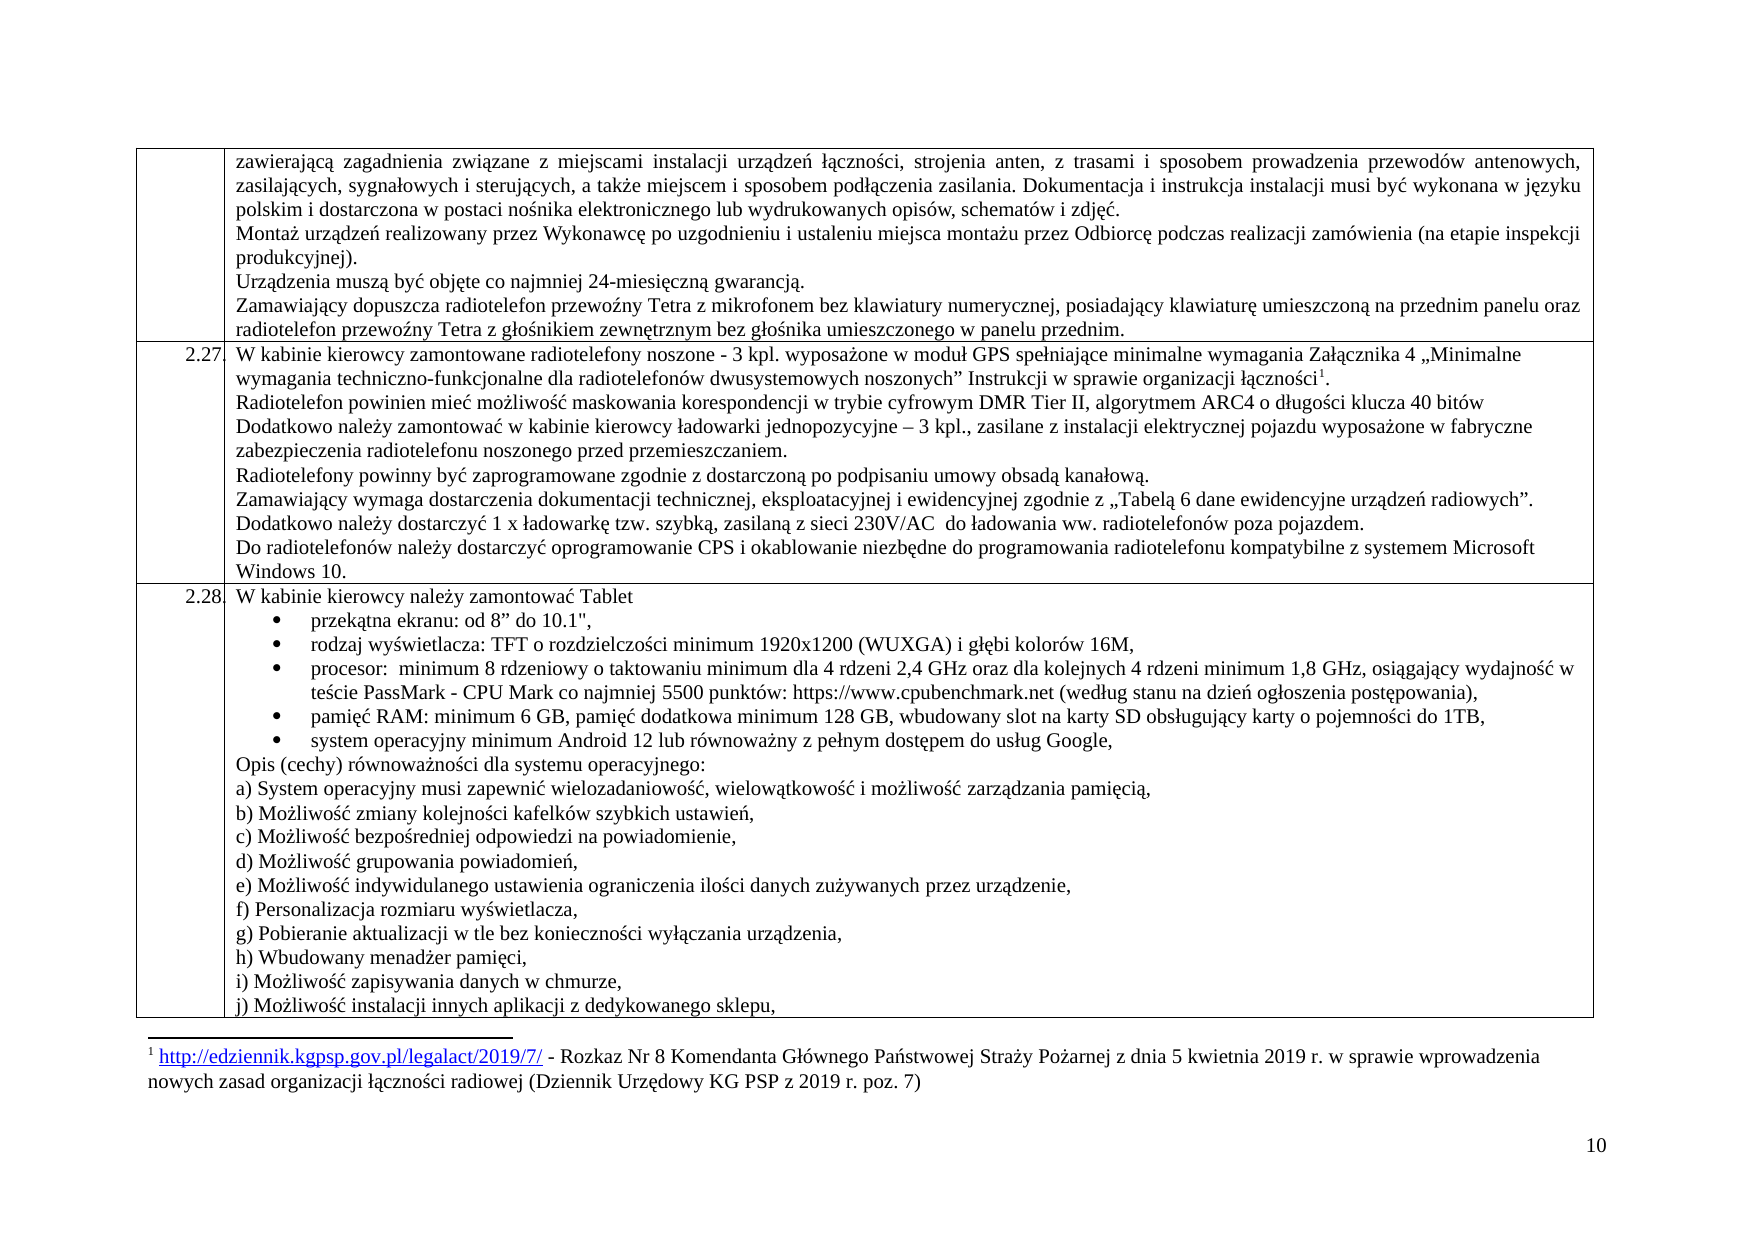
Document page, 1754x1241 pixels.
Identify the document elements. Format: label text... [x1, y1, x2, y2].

table_cell [137, 584, 224, 1017]
table_cell [137, 342, 224, 583]
table_cell W kabinie kierowcy zamontowane radiotelefony noszone - 3 kpl. wyposażone w moduł GPS spełniające minimalne wymagania Załącznika 4 „Minimalne wymagania techniczno-funkcjonalne dla radiotelefonów dwusystemowych noszonych” Instrukcji w sprawie organizacji łączności. Radiotelefon powinien mieć możliwość maskowania korespondencji w trybie cyfrowym DMR Tier II, algorytmem ARC4 o długości klucza 40 bitów Dodatkowo należy zamontować w kabinie kierowcy ładowarki jednopozycyjne – 3 kpl., zasilane z instalacji elektrycznej pojazdu wyposażone w fabryczne zabezpieczenia radiotelefonu noszonego przed przemieszczaniem. Radiotelefony powinny być zaprogramowane zgodnie z dostarczoną po podpisaniu umowy obsadą kanałową. Zamawiający wymaga dostarczenia dokumentacji technicznej, eksploatacyjnej i ewidencyjnej zgodnie z „Tabelą 6 dane ewidencyjne urządzeń radiowych”. Dodatkowo należy dostarczyć 1 x ładowarkę tzw. szybką, zasilaną z sieci 230V/AC do ładowania ww. radiotelefonów poza pojazdem. Do radiotelefonów należy dostarczyć oprogramowanie CPS i okablowanie niezbędne do programowania radiotelefonu kompatybilne z systemem Microsoft Windows 10. [225, 342, 1593, 583]
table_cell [225, 584, 1593, 1017]
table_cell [225, 149, 1593, 341]
table_cell [137, 149, 224, 341]
